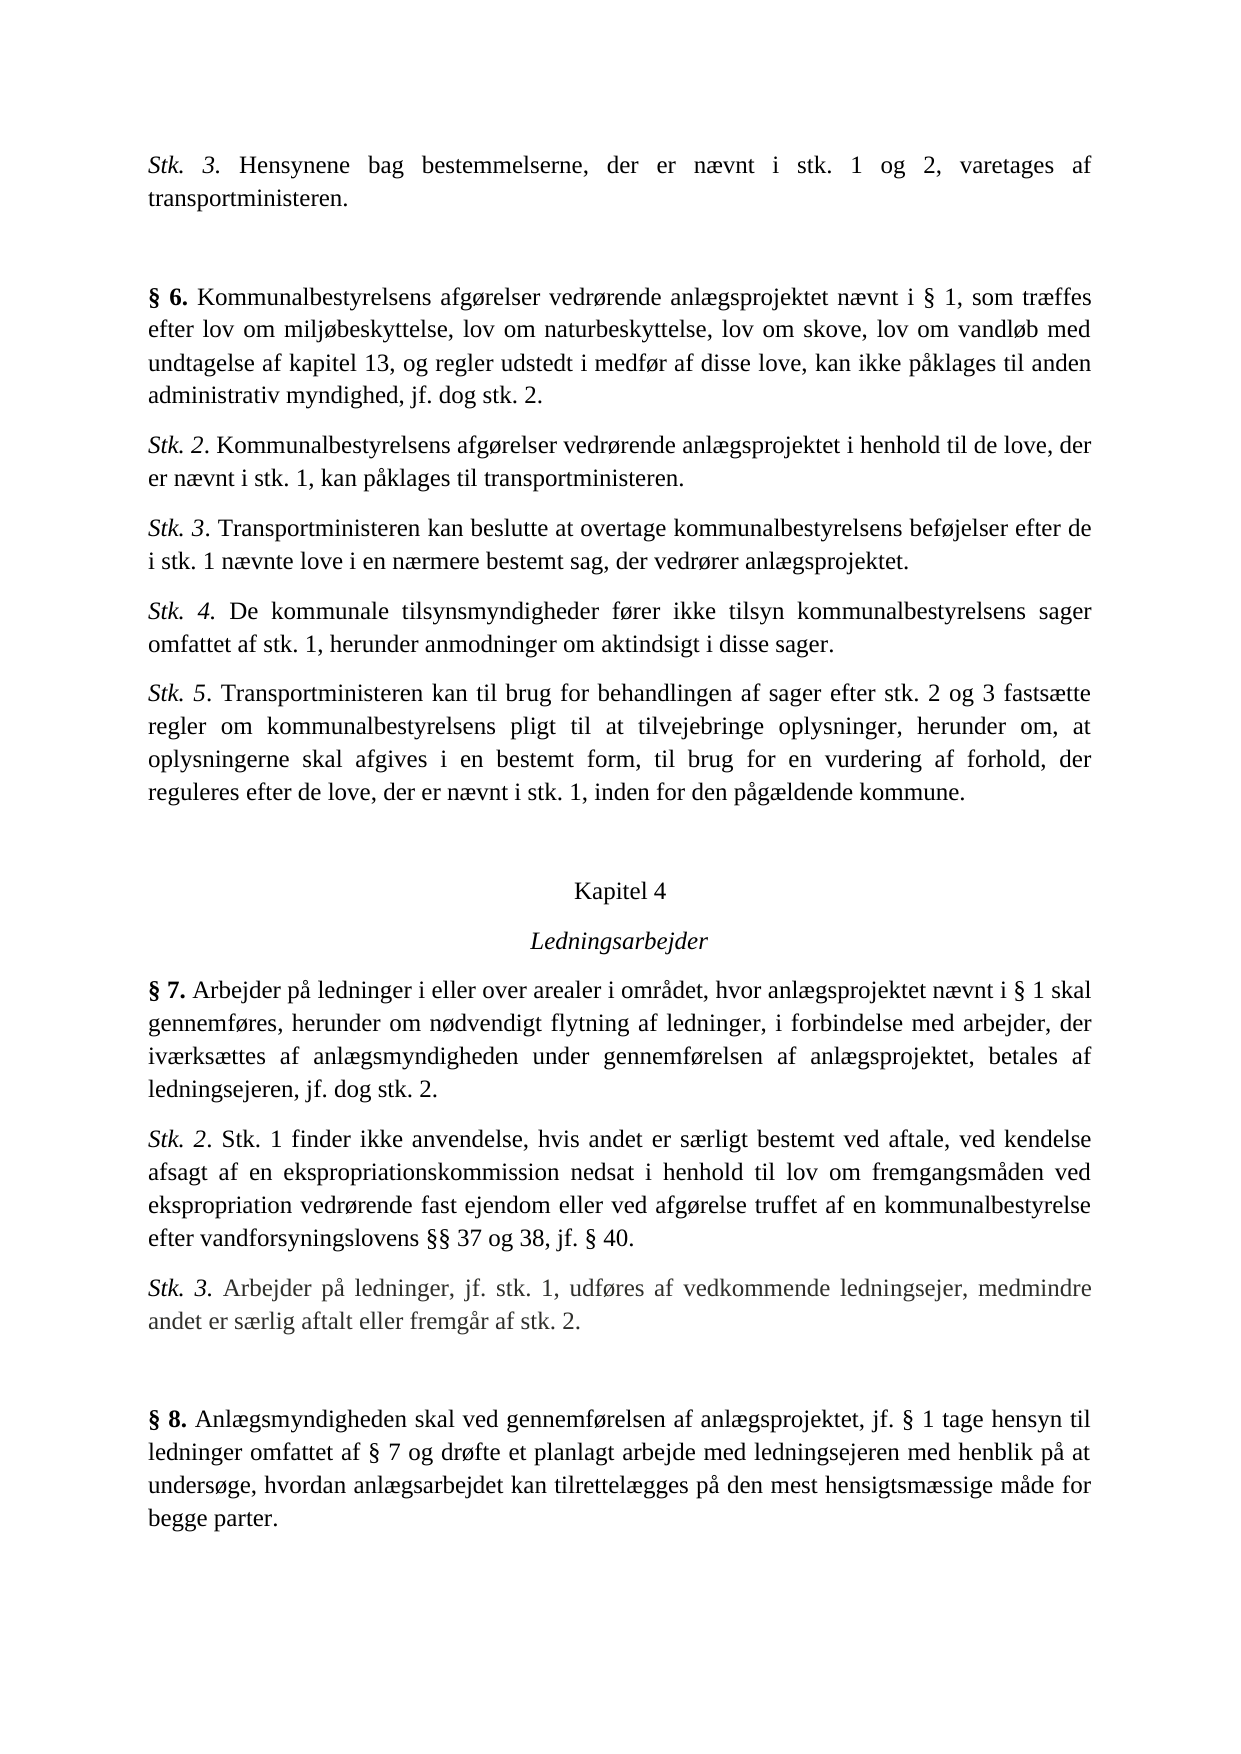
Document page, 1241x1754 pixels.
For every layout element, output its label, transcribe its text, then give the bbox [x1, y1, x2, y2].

text Stk. 3. Arbejder på ledninger, jf. stk. 1, udføres af vedkommende ledningsejer, medmindre andet er særlig aftalt eller fremgår af stk. 2. [148, 1273, 1092, 1335]
text Stk. 3. Hensynene bag bestemmelserne, der er nævnt i stk. 1 og 2, varetages af transportministeren. [148, 150, 1092, 212]
text § 7. Arbejder på ledninger i eller over arealer i området, hvor anlægsprojektet nævnt i § 1 skal gennemføres, herunder om nødvendigt flytning af ledninger, i forbindelse med arbejder, der iværksættes af anlægsmyndigheden under gennemførelsen af anlægsprojektet, betales af ledningsejeren, jf. dog stk. 2. [148, 975, 1092, 1103]
text Ledningsarbejder [148, 926, 1092, 954]
text § 6. Kommunalbestyrelsens afgørelser vedrørende anlægsprojektet nævnt i § 1, som træffes efter lov om miljøbeskyttelse, lov om naturbeskyttelse, lov om skove, lov om vandløb med undtagelse af kapitel 13, og regler udstedt i medfør af disse love, kan ikke påklages til anden administrativ myndighed, jf. dog stk. 2. [148, 282, 1092, 409]
text § 8. Anlægsmyndigheden skal ved gennemførelsen af anlægsprojektet, jf. § 1 tage hensyn til ledninger omfattet af § 7 og drøfte et planlagt arbejde med ledningsejeren med henblik på at undersøge, hvordan anlægsarbejdet kan tilrettelægges på den mest hensigtsmæssige måde for begge parter. [148, 1404, 1092, 1532]
text Stk. 3. Transportministeren kan beslutte at overtage kommunalbestyrelsens beføjelser efter de i stk. 1 nævnte love i en nærmere bestemt sag, der vedrører anlægsprojektet. [148, 513, 1092, 575]
text Stk. 2. Kommunalbestyrelsens afgørelser vedrørende anlægsprojektet i henhold til de love, der er nævnt i stk. 1, kan påklages til transportministeren. [148, 430, 1092, 492]
text Stk. 4. De kommunale tilsynsmyndigheder fører ikke tilsyn kommunalbestyrelsens sager omfattet af stk. 1, herunder anmodninger om aktindsigt i disse sager. [148, 596, 1092, 657]
text Stk. 5. Transportministeren kan til brug for behandlingen af sager efter stk. 2 og 3 fastsætte regler om kommunalbestyrelsens pligt til at tilvejebringe oplysninger, herunder om, at oplysningerne skal afgives i en bestemt form, til brug for en vurdering af forhold, der reguleres efter de love, der er nævnt i stk. 1, inden for den pågældende kommune. [148, 678, 1092, 806]
text Kapitel 4 [148, 876, 1092, 905]
text Stk. 2. Stk. 1 finder ikke anvendelse, hvis andet er særligt bestemt ved aftale, ved kendelse afsagt af en ekspropriationskommission nedsat i henhold til lov om fremgangsmåden ved ekspropriation vedrørende fast ejendom eller ved afgørelse truffet af en kommunalbestyrelse efter vandforsyningslovens §§ 37 og 38, jf. § 40. [148, 1124, 1092, 1252]
